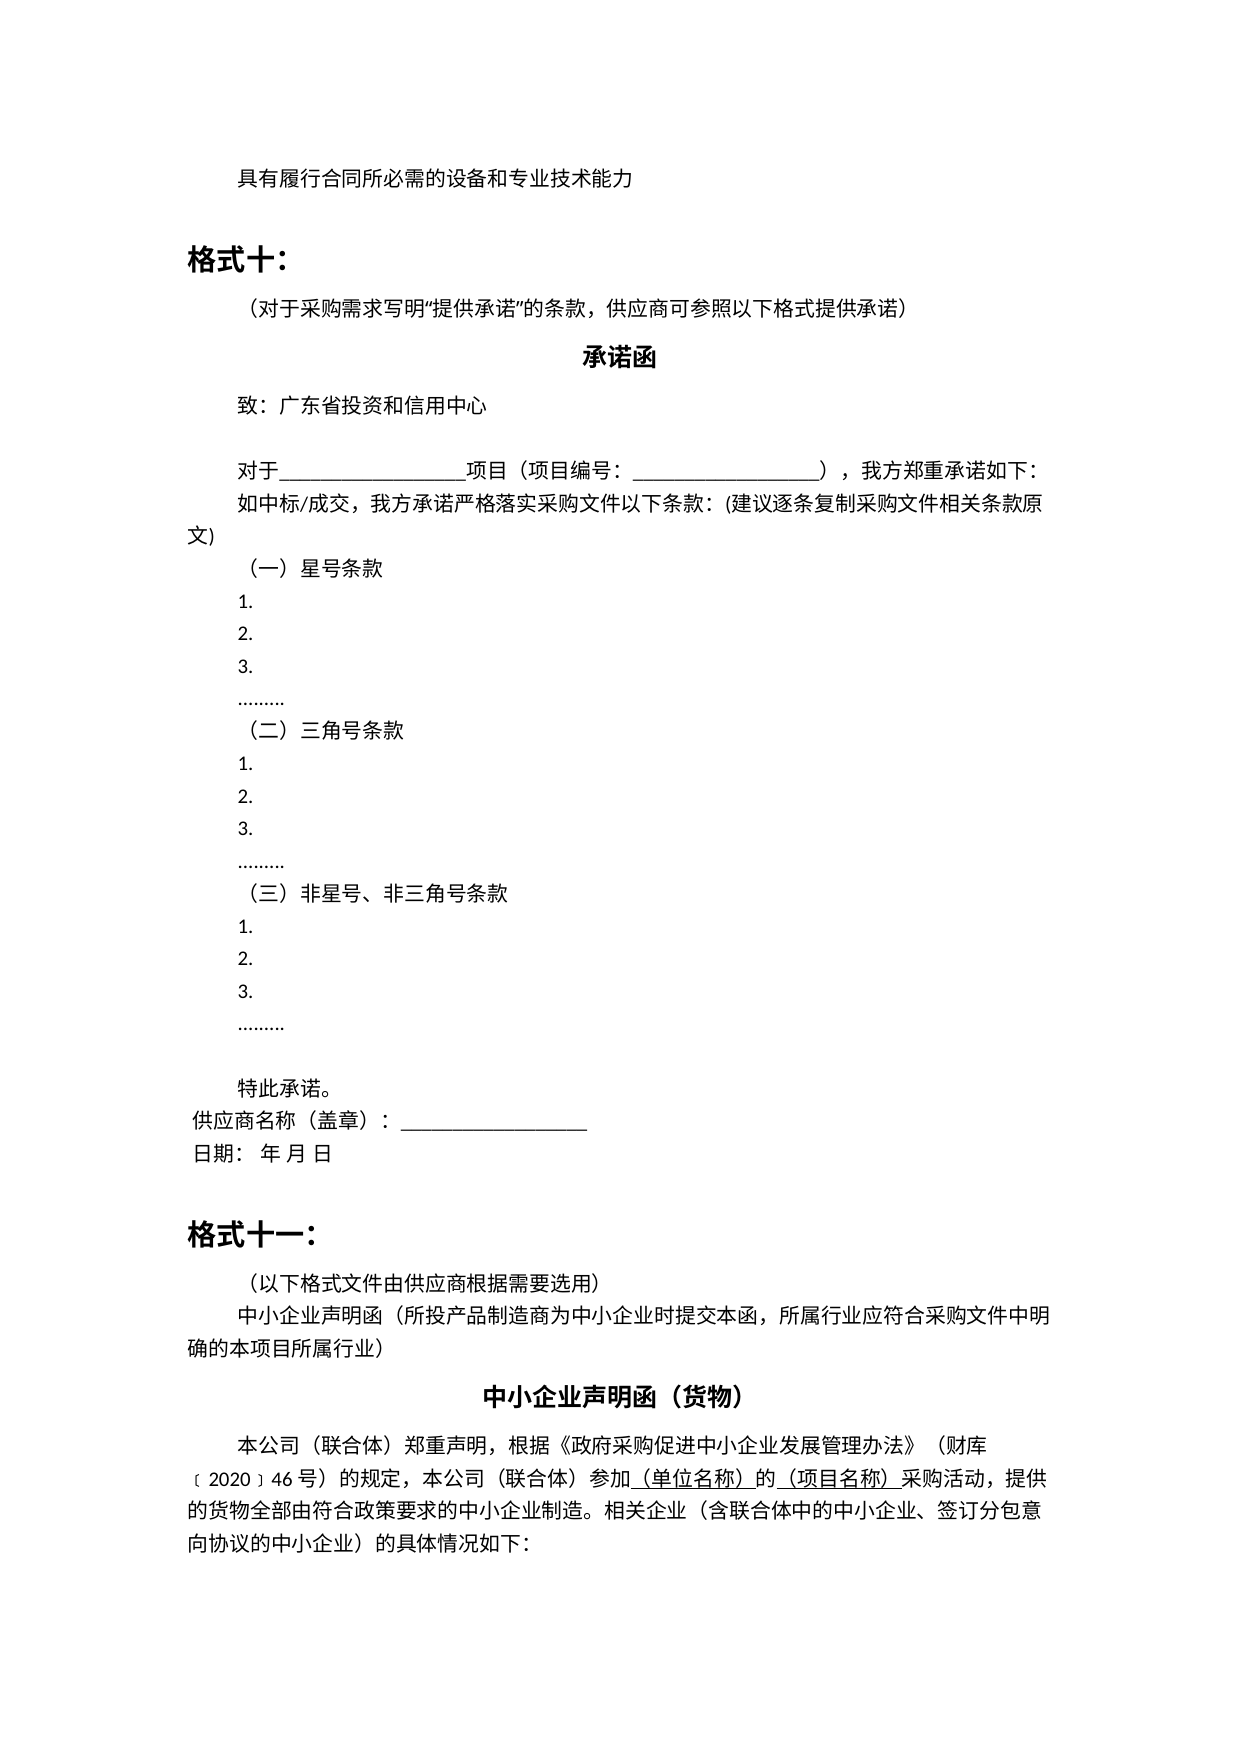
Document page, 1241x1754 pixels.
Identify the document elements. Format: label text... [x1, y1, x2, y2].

text （对于采购需求写明“提供承诺”的条款，供应商可参照以下格式提供承诺） [187, 292, 1053, 324]
text （三）非星号、非三角号条款 [187, 877, 1053, 909]
text ......... [187, 1007, 1053, 1072]
text 3. [187, 974, 1053, 1007]
text 2. [187, 617, 1053, 649]
text 格式十一： [187, 1202, 1053, 1267]
text ......... [187, 682, 1053, 714]
text ......... [187, 844, 1053, 877]
text 承诺函 [187, 324, 1053, 389]
text 具有履行合同所必需的设备和专业技术能力 [187, 162, 1053, 194]
text 本公司（联合体）郑重声明，根据《政府采购促进中小企业发展管理办法》（财库﹝2020﹞46 号）的规定，本公司（联合体）参加（单位名称）的（项目名称）采购活动，提供的货物全部由符合政策要求的中小企业制造。相关企业（含联合体中的中小企业、签订分包意向协议的中小企业）的具体情况如下： [187, 1429, 1053, 1559]
text 2. [187, 779, 1053, 812]
text 1. [187, 584, 1053, 617]
text 对于__________________项目（项目编号：__________________），我方郑重承诺如下： [187, 454, 1053, 487]
text 格式十： [187, 227, 1053, 292]
text 特此承诺。 [187, 1072, 1053, 1104]
text 1. [187, 747, 1053, 779]
text 中小企业声明函（所投产品制造商为中小企业时提交本函，所属行业应符合采购文件中明确的本项目所属行业） [187, 1299, 1053, 1364]
text 致：广东省投资和信用中心 [187, 389, 1053, 454]
text 2. [187, 942, 1053, 974]
text 日期： 年 月 日 [187, 1137, 1053, 1169]
text （二）三角号条款 [187, 714, 1053, 747]
text （以下格式文件由供应商根据需要选用） [187, 1267, 1053, 1299]
text （一）星号条款 [187, 552, 1053, 584]
text 1. [187, 909, 1053, 942]
text 供应商名称（盖章）：__________________ [187, 1104, 1053, 1137]
text 中小企业声明函（货物） [187, 1364, 1053, 1429]
text 3. [187, 649, 1053, 682]
text 3. [187, 812, 1053, 844]
text 如中标/成交，我方承诺严格落实采购文件以下条款：(建议逐条复制采购文件相关条款原文) [187, 487, 1053, 552]
